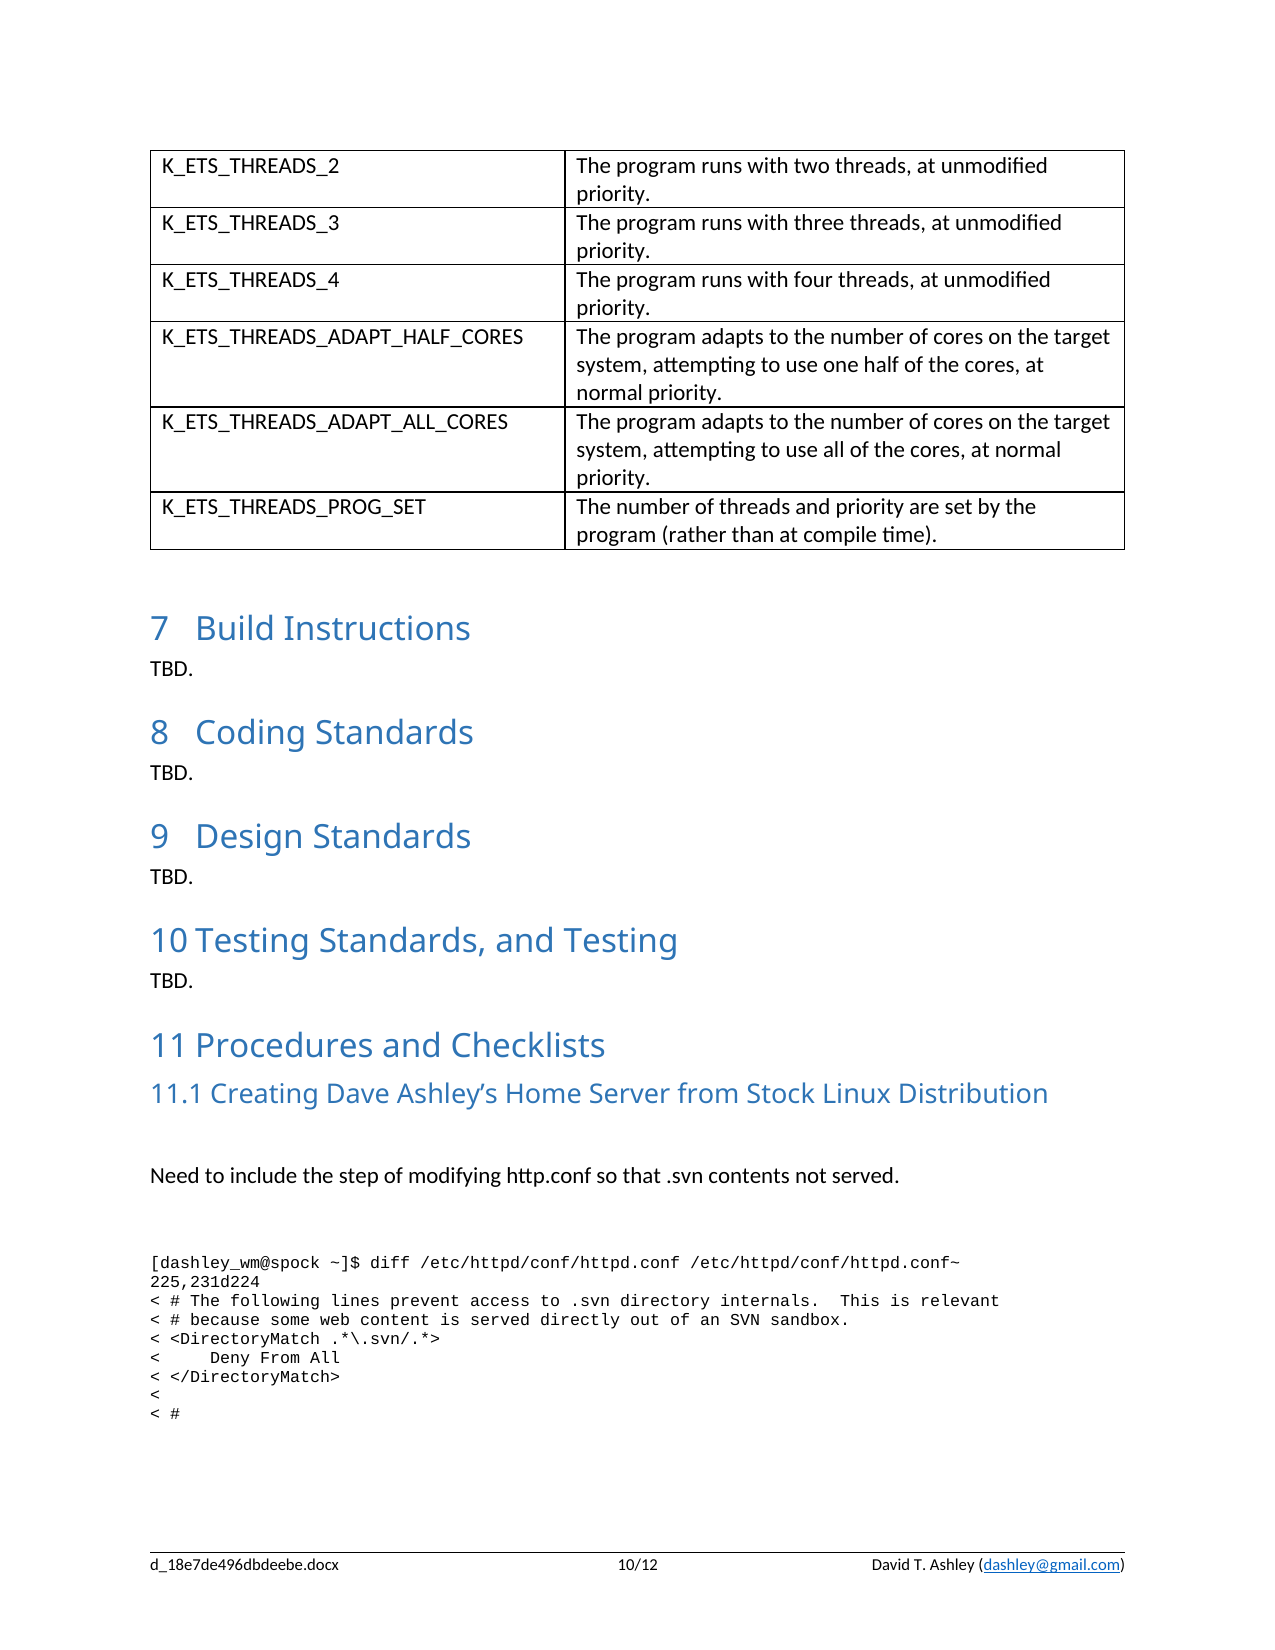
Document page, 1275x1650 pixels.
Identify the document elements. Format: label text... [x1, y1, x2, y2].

text TBD. [150, 862, 1125, 890]
text TBD. [150, 758, 1125, 786]
table_cell The program runs with three threads, at unmodified priority. [566, 208, 1124, 264]
subtitle Design Standards [150, 813, 1125, 858]
subtitle Coding Standards [150, 709, 1125, 754]
subtitle Creating Dave Ashley’s Home Server from Stock Linux Distribution [150, 1074, 1125, 1111]
text < # because some web content is served directly out of an SVN sandbox. [150, 1312, 1125, 1330]
table_cell K_ETS_THREADS_4 [151, 265, 564, 321]
text TBD. [150, 654, 1125, 682]
text Need to include the step of modifying http.conf so that .svn contents not served. [150, 1161, 1125, 1189]
table_cell The program adapts to the number of cores on the target system, attempting to use all of the cores, at normal priority. [566, 408, 1124, 491]
text < # The following lines prevent access to .svn directory internals. This is relevant [150, 1293, 1125, 1312]
table_cell K_ETS_THREADS_PROG_SET [151, 493, 564, 548]
text TBD. [150, 966, 1125, 994]
subtitle Procedures and Checklists [150, 1021, 1125, 1067]
table_cell K_ETS_THREADS_ADAPT_HALF_CORES [151, 322, 564, 406]
table_cell K_ETS_THREADS_ADAPT_ALL_CORES [151, 408, 564, 491]
table_cell K_ETS_THREADS_2 [151, 151, 564, 207]
subtitle Testing Standards, and Testing [150, 917, 1125, 963]
table_cell The program runs with two threads, at unmodified priority. [566, 151, 1124, 207]
table_cell The program adapts to the number of cores on the target system, attempting to use one half of the cores, at normal priority. [566, 322, 1124, 406]
text 225,231d224 [150, 1274, 1125, 1293]
subtitle Build Instructions [150, 605, 1125, 650]
text [dashley_wm@spock ~]$ diff /etc/httpd/conf/httpd.conf /etc/httpd/conf/httpd.conf~ [150, 1255, 1125, 1274]
text < </DirectoryMatch> [150, 1368, 1125, 1387]
text < Deny From All [150, 1349, 1125, 1368]
table_cell The number of threads and priority are set by the program (rather than at compile time). [566, 493, 1124, 548]
text < [150, 1387, 1125, 1406]
table_cell The program runs with four threads, at unmodified priority. [566, 265, 1124, 321]
table_cell K_ETS_THREADS_3 [151, 208, 564, 264]
text < # [150, 1406, 1125, 1425]
text < <DirectoryMatch .*\.svn/.*> [150, 1330, 1125, 1349]
